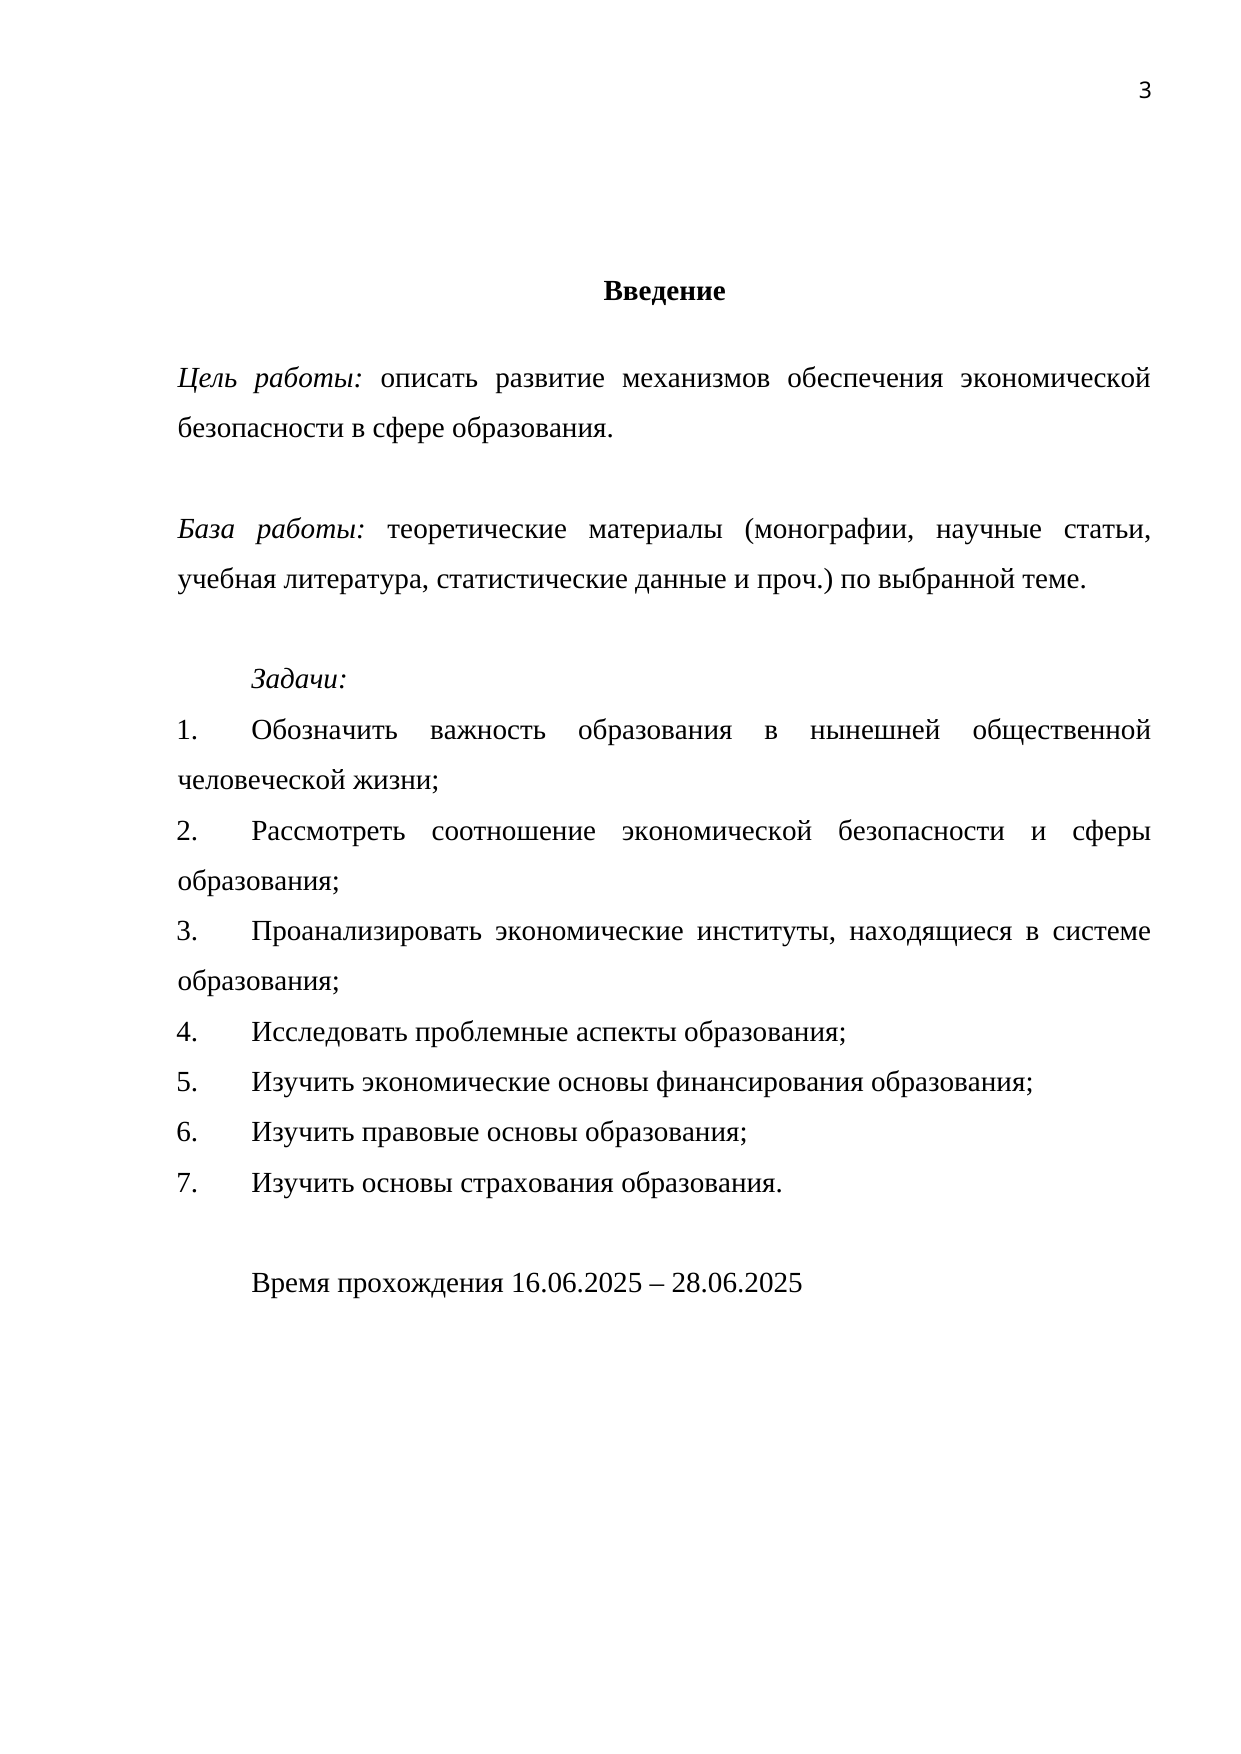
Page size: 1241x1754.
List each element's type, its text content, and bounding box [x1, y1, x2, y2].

subtitle Введение [177, 273, 1152, 307]
list Обозначить важность образования в нынешней общественной человеческой жизни; [176, 712, 1152, 796]
list Изучить экономические основы финансирования образования; [176, 1064, 1152, 1098]
text Цель работы: описать развитие механизмов обеспечения экономической безопасности в сфере образования. [177, 360, 1152, 444]
text Задачи: [177, 662, 1152, 695]
list Проанализировать экономические институты, находящиеся в системе образования; [176, 913, 1152, 997]
list Изучить правовые основы образования; [176, 1114, 1152, 1148]
text Время прохождения 16.06.2025 – 28.06.2025 [177, 1265, 1152, 1299]
list Исследовать проблемные аспекты образования; [176, 1014, 1152, 1047]
text База работы: теоретические материалы (монографии, научные статьи, учебная литература, статистические данные и проч.) по выбранной теме. [177, 511, 1152, 594]
list Рассмотреть соотношение экономической безопасности и сферы образования; [176, 813, 1152, 896]
list Изучить основы страхования образования. [176, 1165, 1152, 1198]
